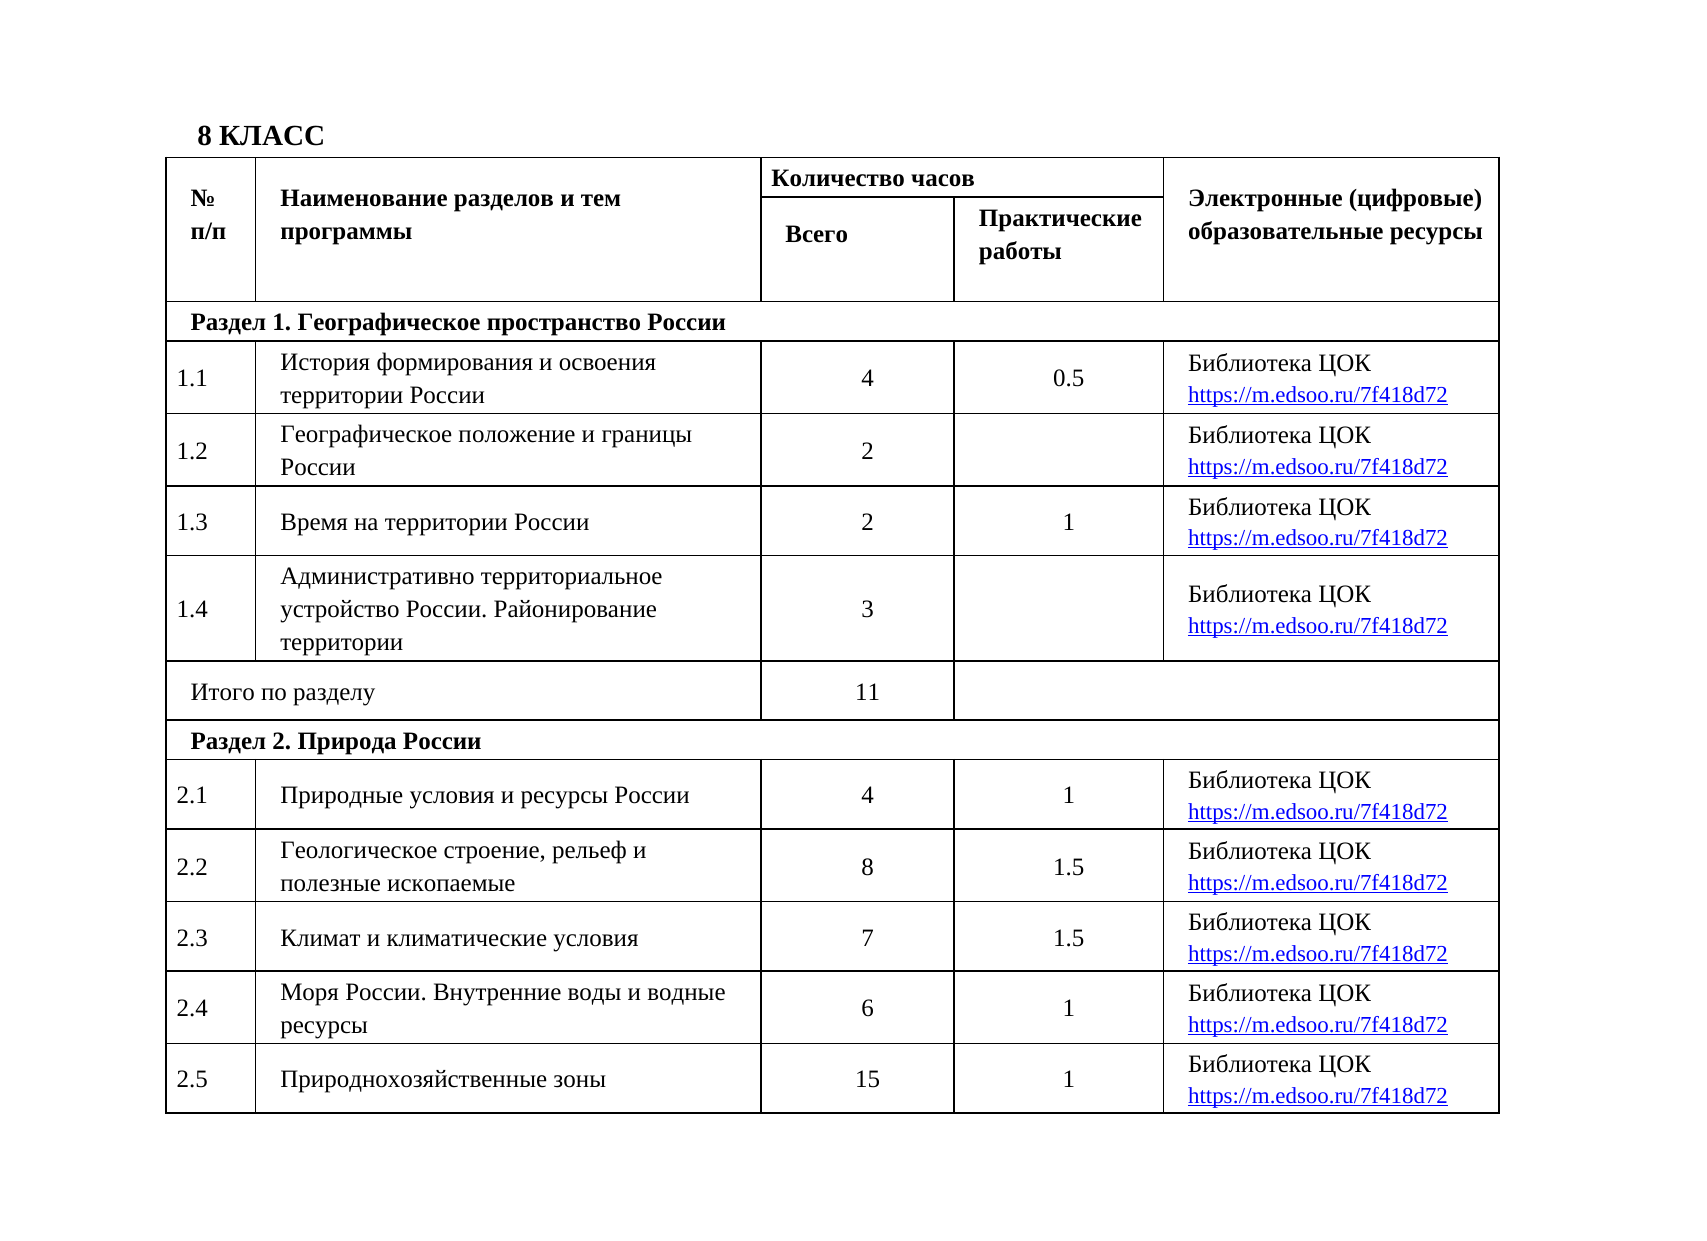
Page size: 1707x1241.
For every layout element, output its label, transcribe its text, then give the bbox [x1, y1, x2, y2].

table_cell 11 [762, 662, 953, 719]
table_cell 2.4 [167, 972, 255, 1043]
table_cell 1.1 [167, 342, 255, 412]
table_cell 2.3 [167, 902, 255, 970]
table_cell Климат и климатические условия [256, 902, 760, 970]
table_cell Раздел 1. Географическое пространство России [167, 302, 1498, 340]
table_cell [955, 662, 1498, 719]
table_cell 3 [762, 556, 953, 660]
table_cell 0.5 [955, 342, 1163, 412]
table_cell История формирования и освоения территории России [256, 342, 760, 412]
table_cell 4 [762, 760, 953, 828]
table_cell 4 [762, 342, 953, 412]
table_header № п/п [167, 158, 255, 301]
table_cell Библиотека ЦОК https://m.edsoo.ru/7f418d72 [1164, 760, 1498, 828]
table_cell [1164, 1044, 1498, 1112]
table_cell Моря России. Внутренние воды и водные ресурсы [256, 972, 760, 1043]
table_cell Библиотека ЦОК https://m.edsoo.ru/7f418d72 [1164, 487, 1498, 554]
table_cell 1 [955, 972, 1163, 1043]
table_cell Административно территориальное устройство России. Районирование территории [256, 556, 760, 660]
table_cell Итого по разделу [167, 662, 760, 719]
table_cell 7 [762, 902, 953, 970]
table_cell 15 [762, 1044, 953, 1112]
table_cell Библиотека ЦОК https://m.edsoo.ru/7f418d72 [1164, 830, 1498, 901]
text 8 КЛАСС [190, 118, 1618, 152]
table_cell 8 [762, 830, 953, 901]
table_cell Природнохозяйственные зоны [256, 1044, 760, 1112]
table_cell 2.1 [167, 760, 255, 828]
table_cell 1.5 [955, 830, 1163, 901]
table_cell [955, 556, 1163, 660]
table_cell 1.4 [167, 556, 255, 660]
table_cell 1.3 [167, 487, 255, 554]
table_cell 1.2 [167, 414, 255, 485]
table_header Электронные (цифровые) образовательные ресурсы [1164, 158, 1498, 301]
table_cell 1 [955, 1044, 1163, 1112]
table_cell 1 [955, 487, 1163, 554]
table_cell 2.2 [167, 830, 255, 901]
table_cell Библиотека ЦОК https://m.edsoo.ru/7f418d72 [1164, 342, 1498, 412]
table_cell 2 [762, 487, 953, 554]
table_cell Библиотека ЦОК https://m.edsoo.ru/7f418d72 [1164, 556, 1498, 660]
table_cell 1 [955, 760, 1163, 828]
table_cell Библиотека ЦОК https://m.edsoo.ru/7f418d72 [1164, 902, 1498, 970]
table_cell Практические работы [955, 198, 1163, 301]
table_cell Библиотека ЦОК https://m.edsoo.ru/7f418d72 [1164, 414, 1498, 485]
table_cell [955, 414, 1163, 485]
table_cell 6 [762, 972, 953, 1043]
table_cell 2.5 [167, 1044, 255, 1112]
table_cell Всего [762, 198, 953, 301]
table_cell Географическое положение и границы России [256, 414, 760, 485]
table_cell 2 [762, 414, 953, 485]
table_cell Природные условия и ресурсы России [256, 760, 760, 828]
table_header Количество часов [762, 158, 1163, 196]
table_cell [1164, 972, 1498, 1043]
table_cell 1.5 [955, 902, 1163, 970]
table_cell Геологическое строение, рельеф и полезные ископаемые [256, 830, 760, 901]
table_cell Раздел 2. Природа России [167, 721, 1498, 759]
table_header Наименование разделов и тем программы [256, 158, 760, 301]
table_cell Время на территории России [256, 487, 760, 554]
